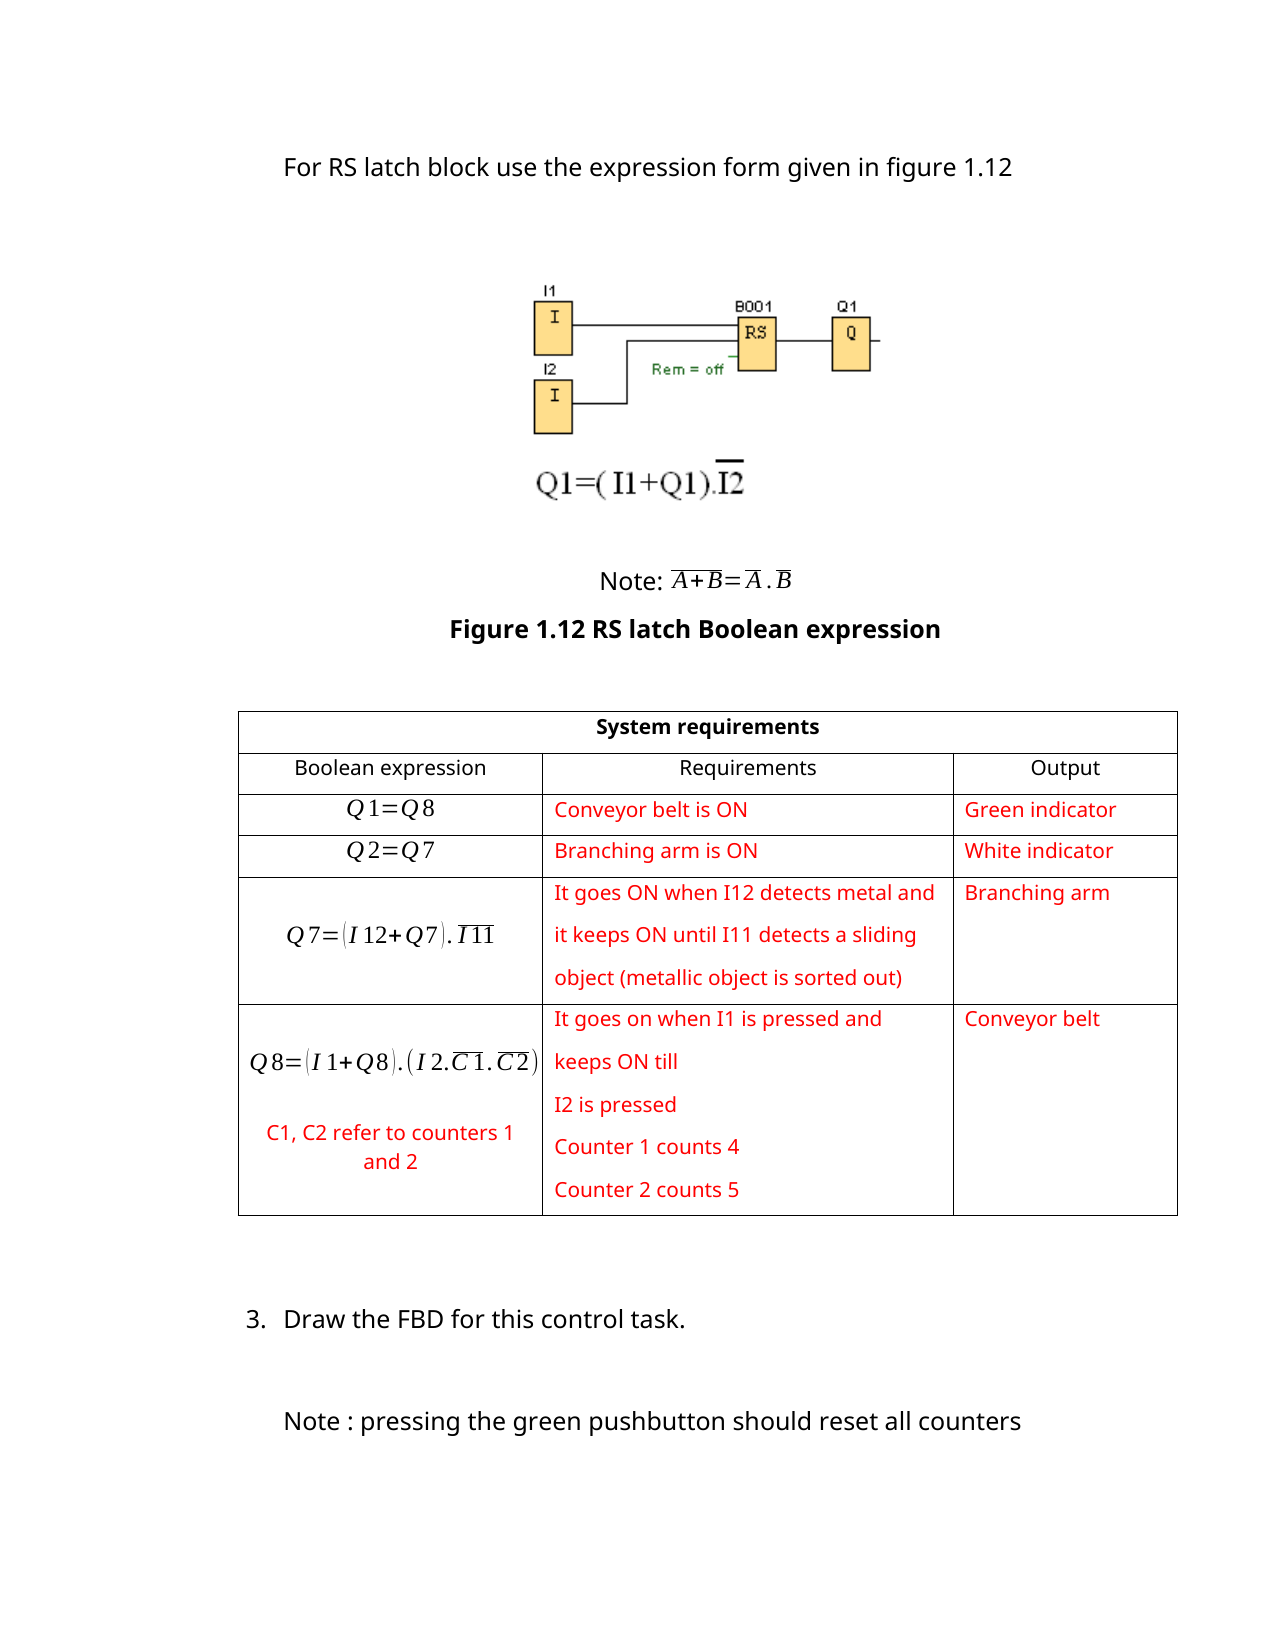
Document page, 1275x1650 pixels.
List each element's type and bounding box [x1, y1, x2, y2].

table_cell [197, 150, 1219, 1500]
picture [487, 252, 904, 549]
